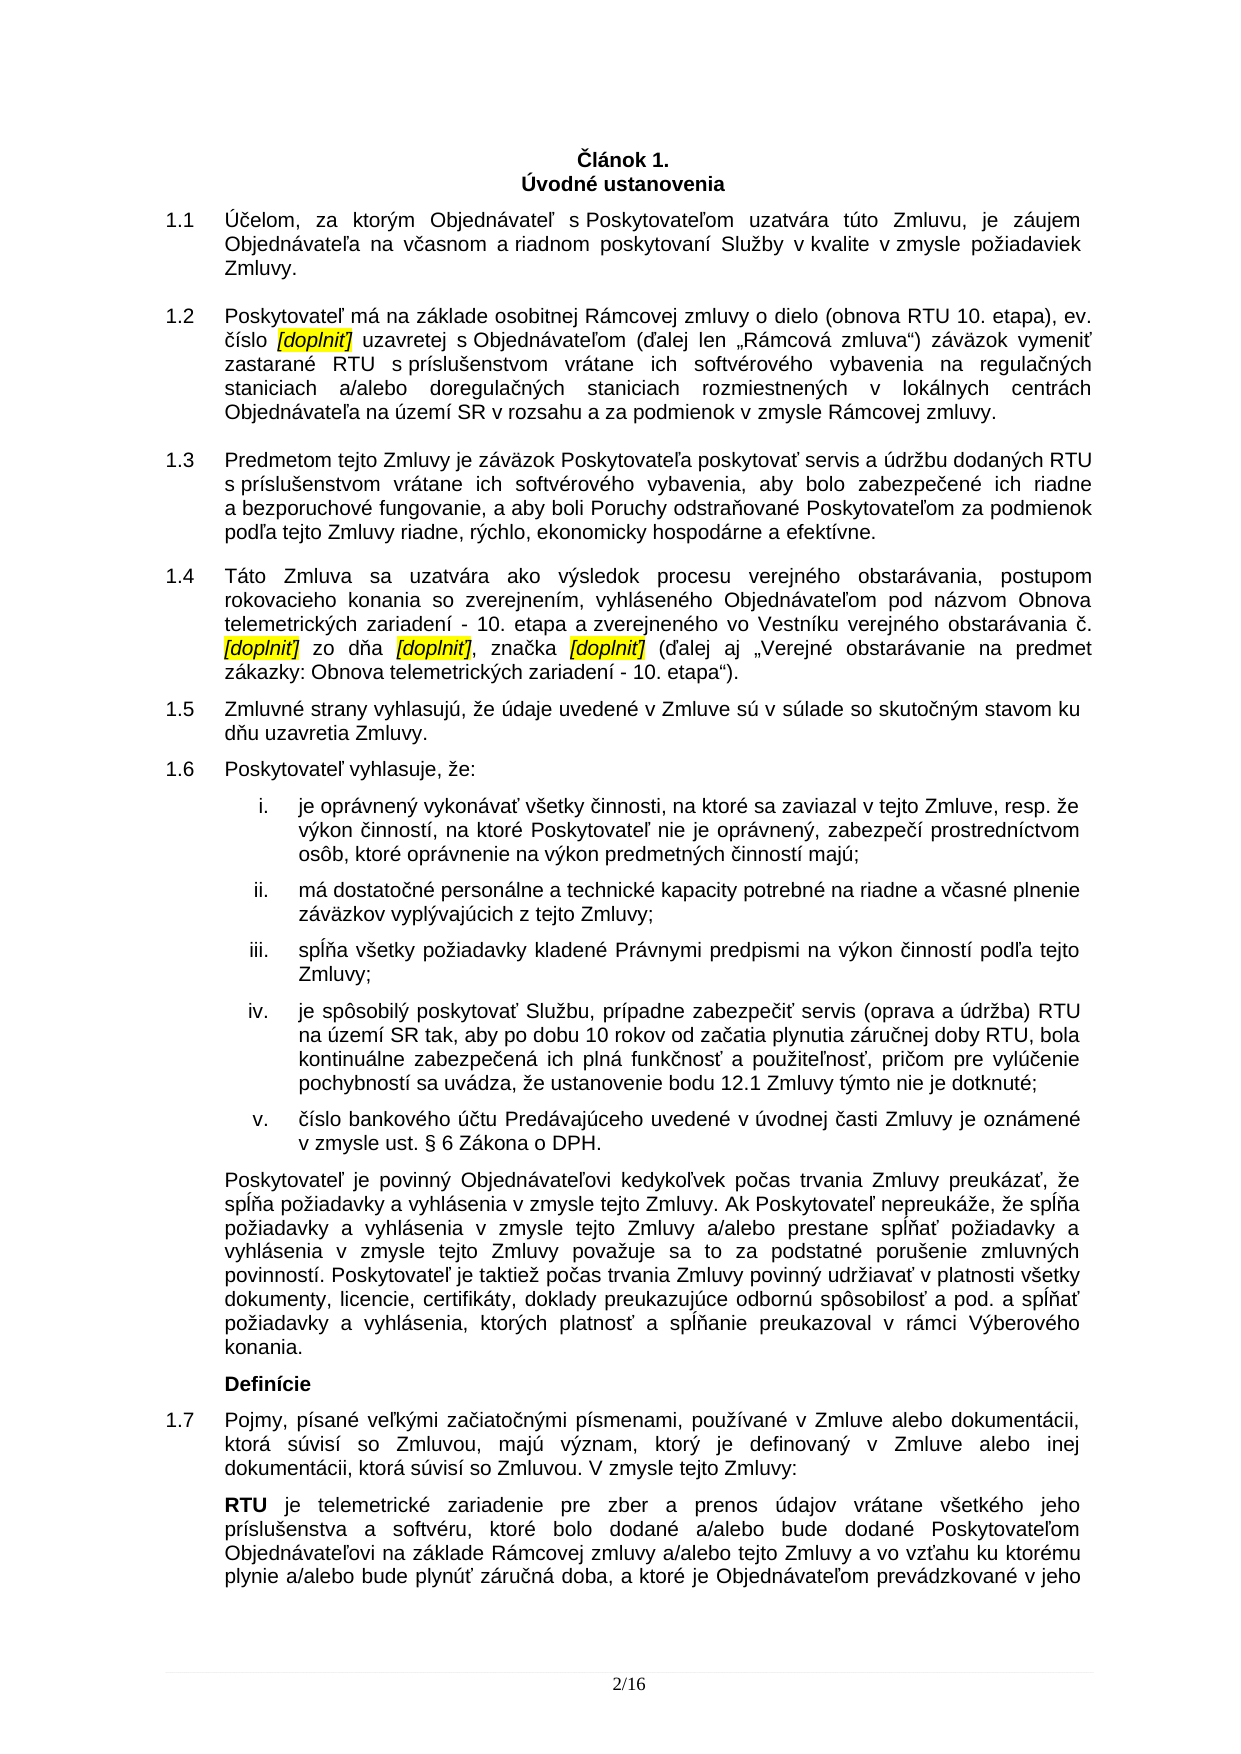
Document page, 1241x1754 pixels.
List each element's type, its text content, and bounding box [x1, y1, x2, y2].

text Definície [224, 1372, 1081, 1396]
list Predmetom tejto Zmluvy je záväzok Poskytovateľa poskytovať servis a údržbu dodaných RTU s príslušenstvom vrátane ich softvérového vybavenia, aby bolo zabezpečené ich riadne a bezporuchové fungovanie, a aby boli Poruchy odstraňované Poskytovateľom za podmienok podľa tejto Zmluvy riadne, rýchlo, ekonomicky hospodárne a efektívne. [165, 448, 1093, 543]
list Účelom, za ktorým Objednávateľ s Poskytovateľom uzatvára túto Zmluvu, je záujem Objednávateľa na včasnom a riadnom poskytovaní Služby v kvalite v zmysle požiadaviek Zmluvy. [165, 208, 1081, 280]
list Úvodné ustanovenia [165, 172, 1081, 196]
list má dostatočné personálne a technické kapacity potrebné na riadne a včasné plnenie záväzkov vyplývajúcich z tejto Zmluvy; [269, 878, 1081, 926]
list číslo bankového účtu Predávajúceho uvedené v úvodnej časti Zmluvy je oznámené v zmysle ust. § 6 Zákona o DPH. [269, 1107, 1081, 1155]
list Poskytovateľ vyhlasuje, že: [165, 757, 1081, 781]
list je oprávnený vykonávať všetky činnosti, na ktoré sa zaviazal v tejto Zmluve, resp. že výkon činností, na ktoré Poskytovateľ nie je oprávnený, zabezpečí prostredníctvom osôb, ktoré oprávnenie na výkon predmetných činností majú; [269, 793, 1081, 865]
list Pojmy, písané veľkými začiatočnými písmenami, používané v Zmluve alebo dokumentácii, ktorá súvisí so Zmluvou, majú význam, ktorý je definovaný v Zmluve alebo inej dokumentácii, ktorá súvisí so Zmluvou. V zmysle tejto Zmluvy: [165, 1408, 1081, 1480]
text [224, 1492, 1081, 1588]
list Táto Zmluva sa uzatvára ako výsledok procesu verejného obstarávania, postupom rokovacieho konania so zverejnením, vyhláseného Objednávateľom pod názvom Obnova telemetrických zariadení - 10. etapa a zverejneného vo Vestníku verejného obstarávania č. [doplniť] zo dňa [doplniť], značka [doplniť] (ďalej aj „Verejné obstarávanie na predmet zákazky: Obnova telemetrických zariadení - 10. etapa“). [165, 564, 1093, 684]
list spĺňa všetky požiadavky kladené Právnymi predpismi na výkon činností podľa tejto Zmluvy; [269, 938, 1081, 986]
text Poskytovateľ je povinný Objednávateľovi kedykoľvek počas trvania Zmluvy preukázať, že spĺňa požiadavky a vyhlásenia v zmysle tejto Zmluvy. Ak Poskytovateľ nepreukáže, že spĺňa požiadavky a vyhlásenia v zmysle tejto Zmluvy a/alebo prestane spĺňať požiadavky a vyhlásenia v zmysle tejto Zmluvy považuje sa to za podstatné porušenie zmluvných povinností. Poskytovateľ je taktiež počas trvania Zmluvy povinný udržiavať v platnosti všetky dokumenty, licencie, certifikáty, doklady preukazujúce odbornú spôsobilosť a pod. a spĺňať požiadavky a vyhlásenia, ktorých platnosť a spĺňanie preukazoval v rámci Výberového konania. [224, 1167, 1081, 1359]
list Zmluvné strany vyhlasujú, že údaje uvedené v Zmluve sú v súlade so skutočným stavom ku dňu uzavretia Zmluvy. [165, 697, 1081, 744]
list Poskytovateľ má na základe osobitnej Rámcovej zmluvy o dielo (obnova RTU 10. etapa), ev. číslo [doplniť] uzavretej s Objednávateľom (ďalej len „Rámcová zmluva“) záväzok vymeniť zastarané RTU s príslušenstvom vrátane ich softvérového vybavenia na regulačných staniciach a/alebo doregulačných staniciach rozmiestnených v lokálnych centrách Objednávateľa na území SR v rozsahu a za podmienok v zmysle Rámcovej zmluvy. [165, 304, 1093, 424]
list je spôsobilý poskytovať Službu, prípadne zabezpečiť servis (oprava a údržba) RTU na území SR tak, aby po dobu 10 rokov od začatia plynutia záručnej doby RTU, bola kontinuálne zabezpečená ich plná funkčnosť a použiteľnosť, pričom pre vylúčenie pochybností sa uvádza, že ustanovenie bodu 12.1 Zmluvy týmto nie je dotknuté; [269, 999, 1081, 1094]
